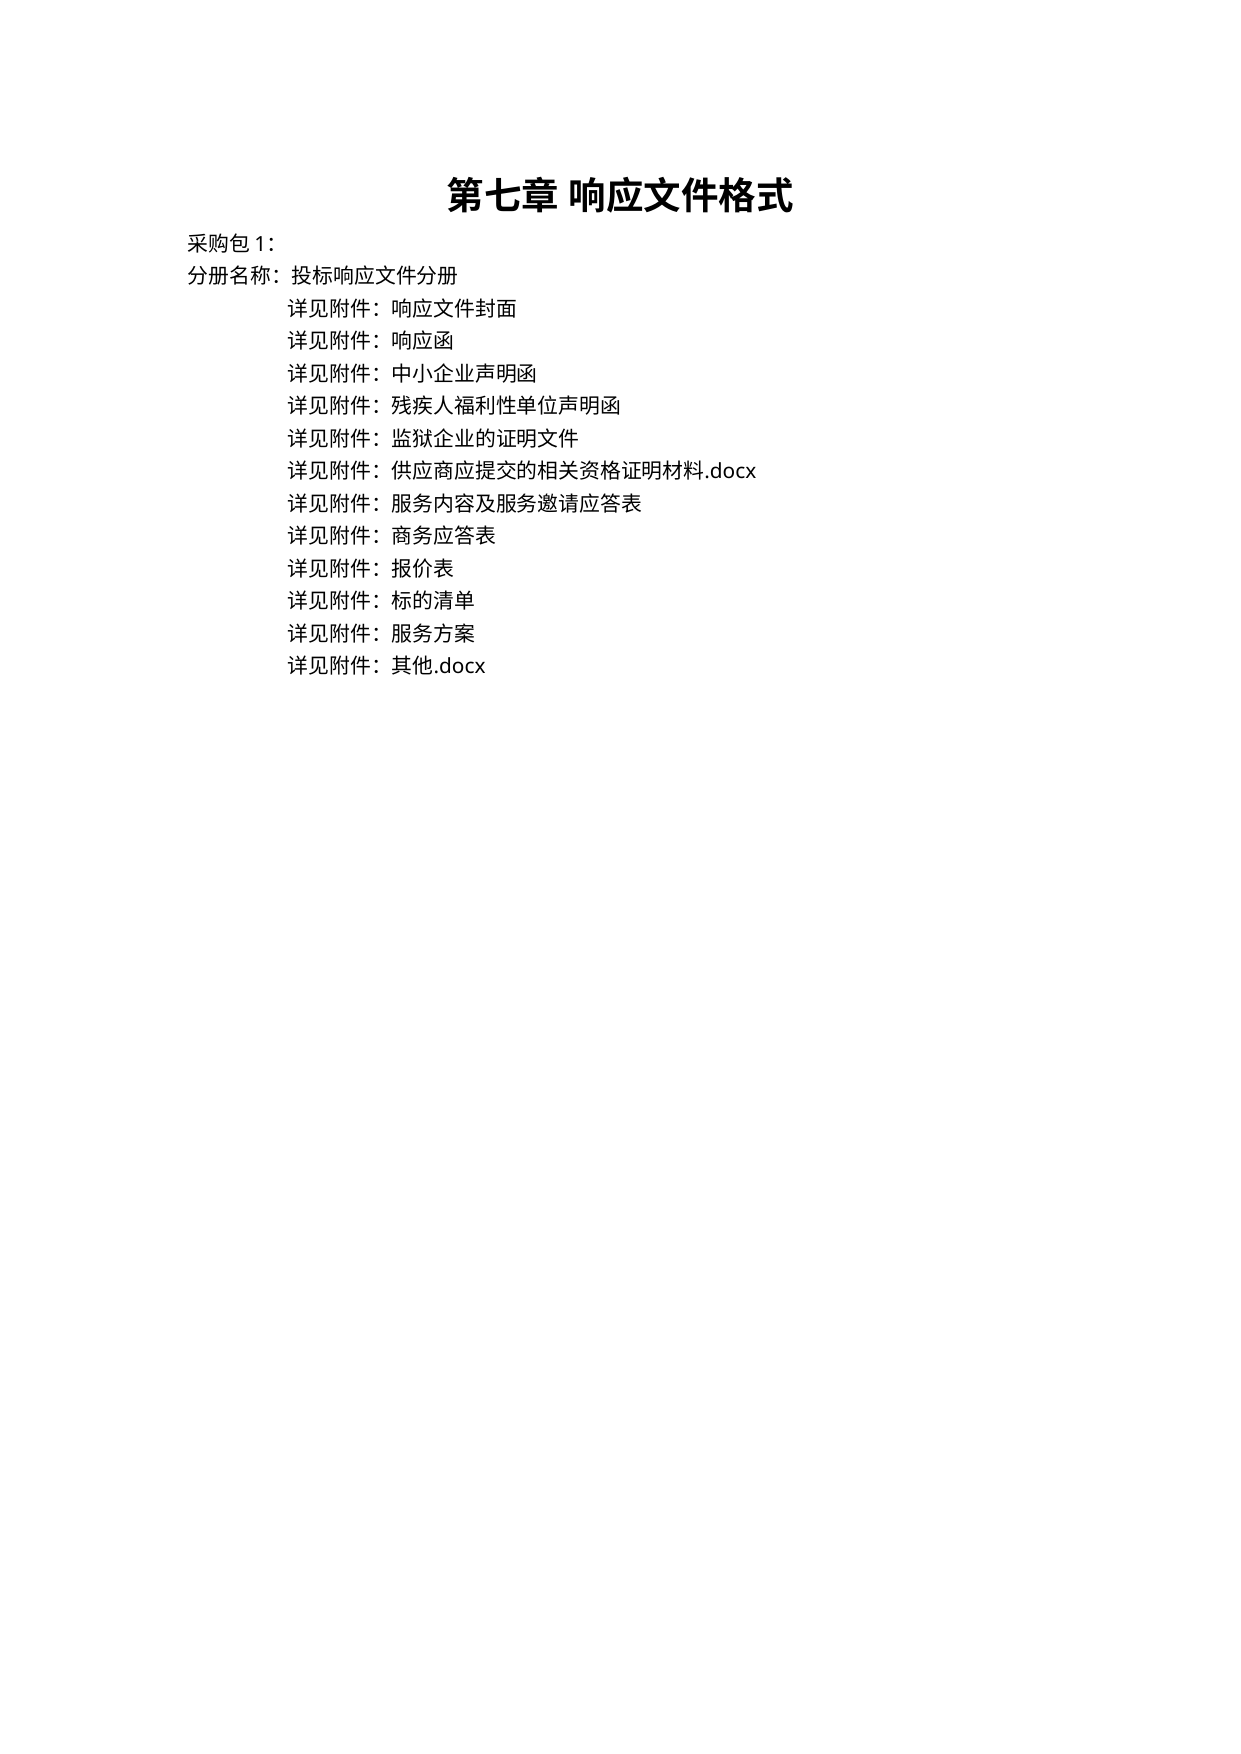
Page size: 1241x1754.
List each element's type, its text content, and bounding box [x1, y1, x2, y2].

text 详见附件：残疾人福利性单位声明函 [187, 389, 1053, 422]
text 详见附件：响应文件封面 [187, 292, 1053, 324]
text 详见附件：中小企业声明函 [187, 357, 1053, 389]
text 详见附件：供应商应提交的相关资格证明材料.docx [187, 454, 1053, 487]
text 第七章 响应文件格式 [187, 162, 1053, 227]
text 详见附件：商务应答表 [187, 519, 1053, 552]
text 详见附件：报价表 [187, 552, 1053, 584]
text 详见附件：其他.docx [187, 649, 1053, 682]
text 采购包1： [187, 227, 1053, 259]
text 分册名称：投标响应文件分册 [187, 259, 1053, 292]
text 详见附件：标的清单 [187, 584, 1053, 617]
text 详见附件：服务内容及服务邀请应答表 [187, 487, 1053, 519]
text 详见附件：监狱企业的证明文件 [187, 422, 1053, 454]
text 详见附件：服务方案 [187, 617, 1053, 649]
text 详见附件：响应函 [187, 324, 1053, 357]
